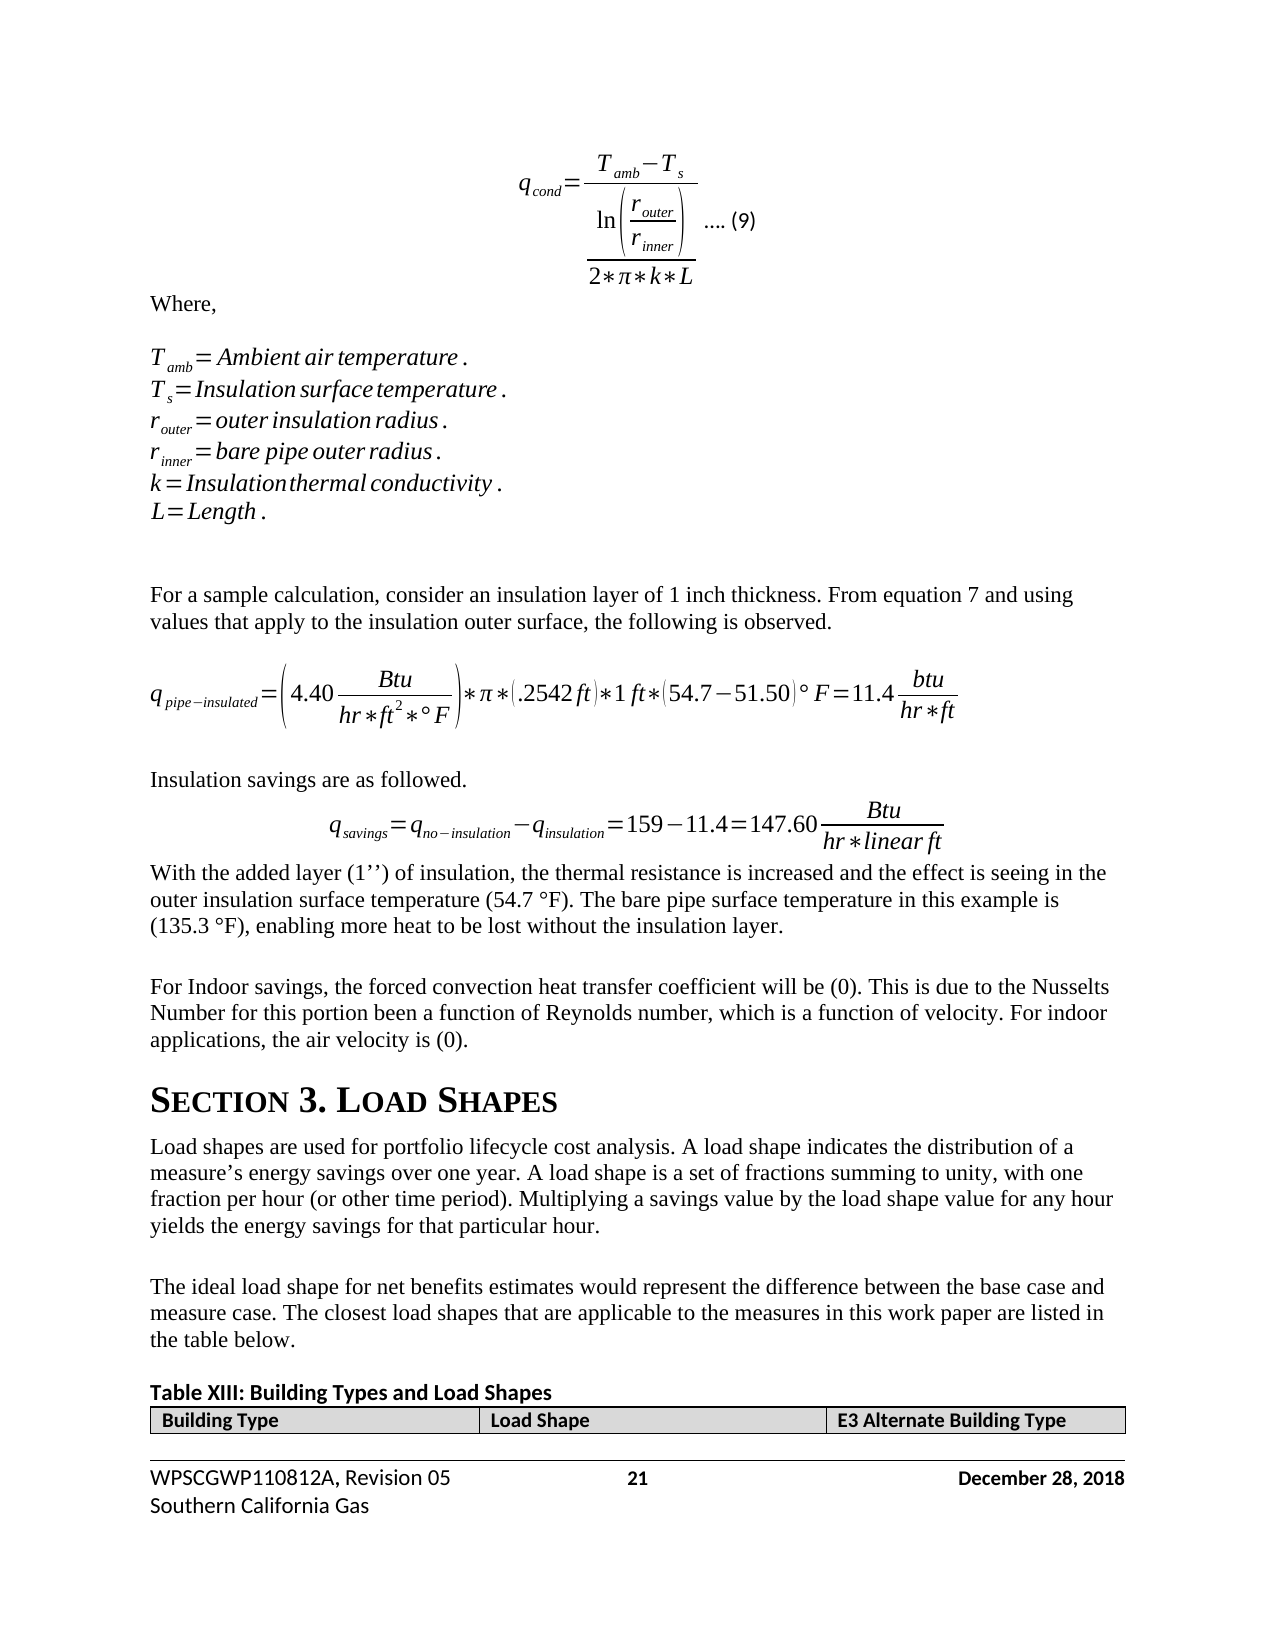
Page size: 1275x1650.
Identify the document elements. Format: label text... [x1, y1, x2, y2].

text Insulation savings are as followed. [150, 766, 1125, 792]
table_header Load Shape [480, 1408, 826, 1433]
text For Indoor savings, the forced convection heat transfer coefficient will be (0). This is due to the Nusselts Number for this portion been a function of Reynolds number, which is a function of velocity. For indoor applications, the air velocity is (0). [150, 973, 1125, 1052]
subtitle Section 3. Load Shapes [150, 1077, 1125, 1120]
text The ideal load shape for net benefits estimates would represent the difference between the base case and measure case. The closest load shapes that are applicable to the measures in this work paper are listed in the table below. [150, 1273, 1125, 1352]
text For a sample calculation, consider an insulation layer of 1 inch thickness. From equation 7 and using values that apply to the insulation outer surface, the following is observed. [150, 581, 1125, 634]
table_header Building Type [151, 1408, 479, 1433]
table_header E3 Alternate Building Type [827, 1408, 1125, 1433]
text …. (9) [150, 150, 1125, 289]
text Load shapes are used for portfolio lifecycle cost analysis. A load shape indicates the distribution of a measure’s energy savings over one year. A load shape is a set of fractions summing to unity, with one fraction per hour (or other time period). Multiplying a savings value by the load shape value for any hour yields the energy savings for that particular hour. [150, 1133, 1125, 1238]
text Where, [150, 289, 1125, 316]
text With the added layer (1’’) of insulation, the thermal resistance is increased and the effect is seeing in the outer insulation surface temperature (54.7 °F). The bare pipe surface temperature in this example is (135.3 °F), enabling more heat to be lost without the insulation layer. [150, 859, 1125, 938]
